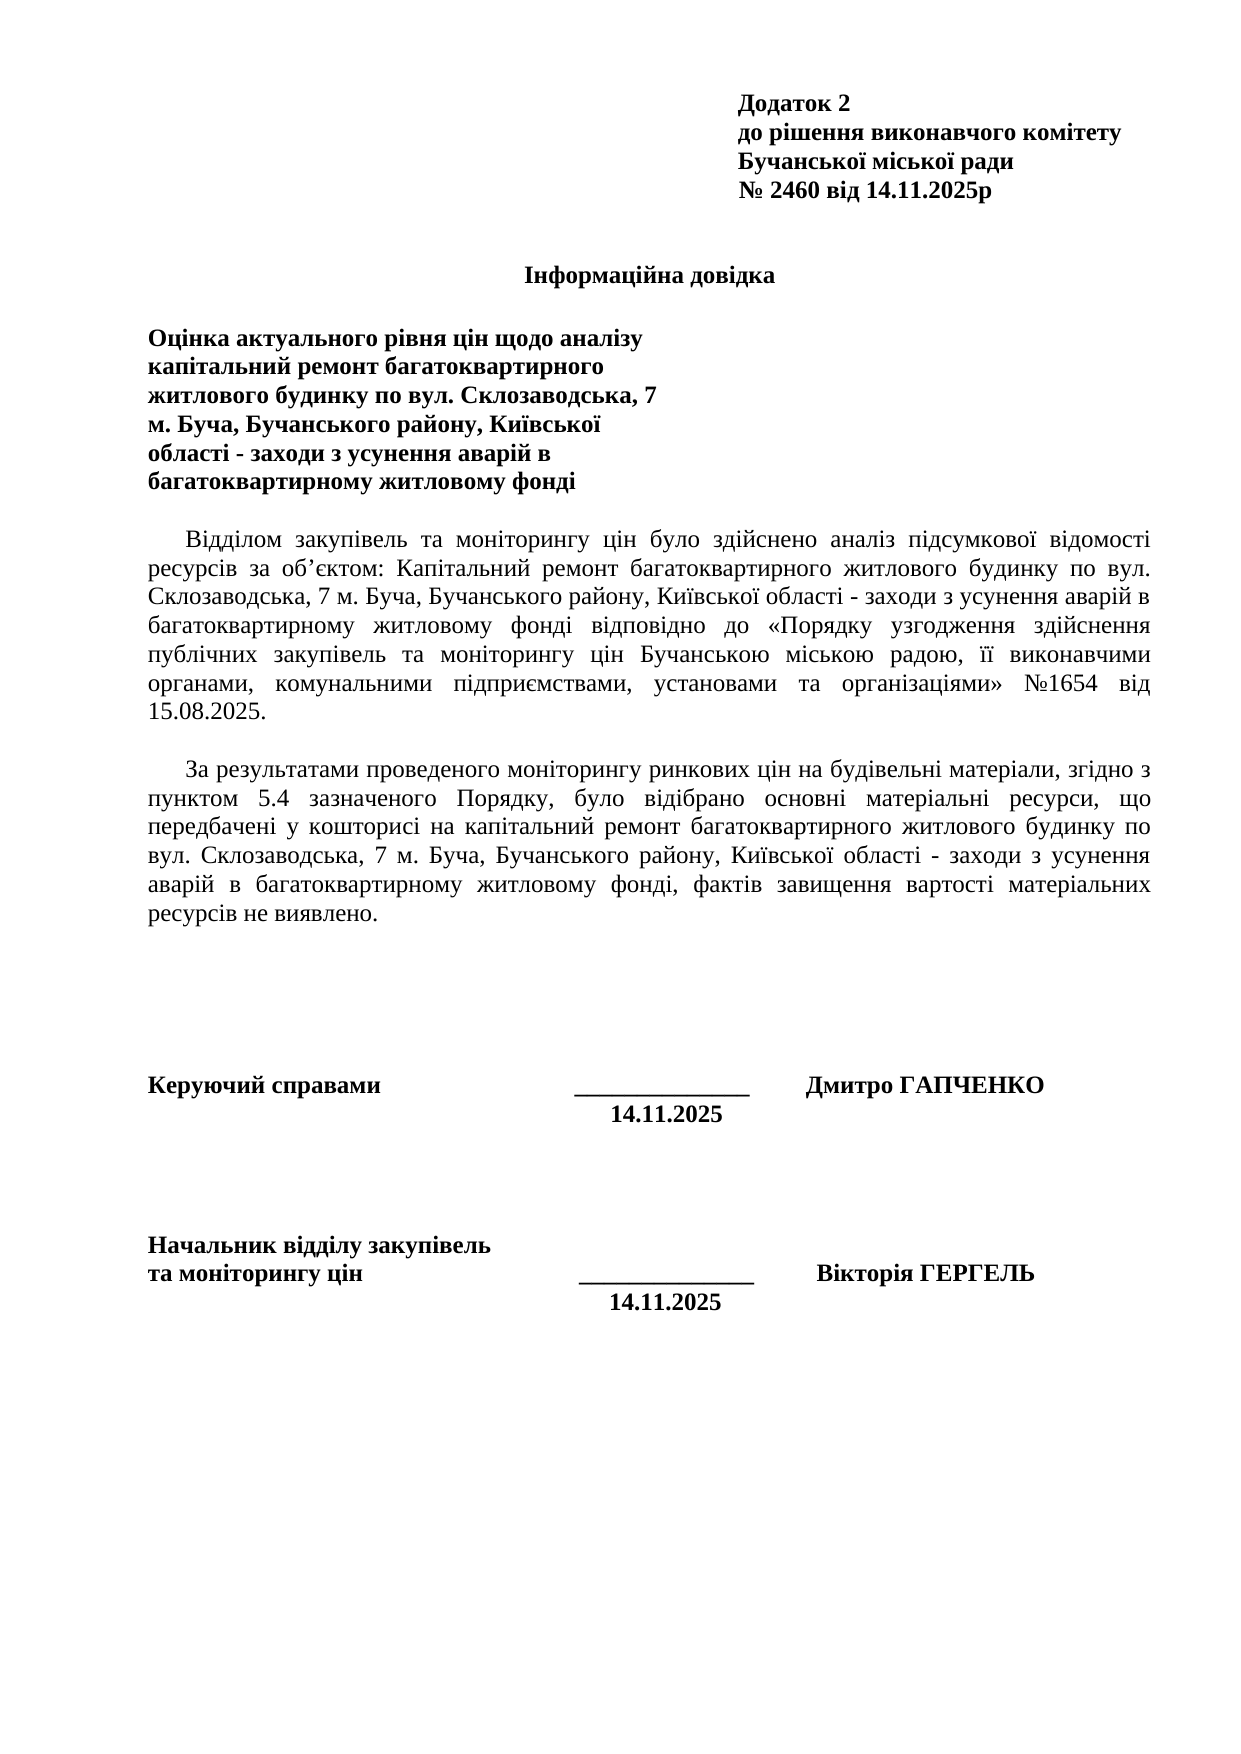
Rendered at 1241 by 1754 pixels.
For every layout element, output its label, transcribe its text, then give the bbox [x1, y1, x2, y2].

text Оцінка актуального рівня цін щодо аналізу [148, 323, 1152, 351]
text до рішення виконавчого комітету [664, 117, 1152, 146]
text № 2460 від 14.11.2025р [148, 175, 1152, 203]
text області - заходи з усунення аварій в [148, 438, 1152, 466]
text Відділом закупівель та моніторингу цін було здійснено аналіз підсумкової відомості ресурсів за об’єктом: Капітальний ремонт багатоквартирного житлового будинку по вул. Склозаводська, 7 м. Буча, Бучанського району, Київської області - заходи з усунення аварій в багатоквартирному житловому фонді відповідно до «Порядку узгодження здійснення публічних закупівель та моніторингу цін Бучанською міською радою, її виконавчими органами, комунальними підприємствами, установами та організаціями» №1654 від 15.08.2025. [148, 524, 1152, 725]
text капітальний ремонт багатоквартирного [148, 351, 1152, 380]
text Додаток 2 [664, 88, 1152, 117]
text Начальник відділу закупівель [148, 1230, 1152, 1258]
text 14.11.2025 [148, 1287, 1152, 1316]
text Бучанської міської ради [664, 146, 1152, 175]
text Інформаційна довідка [148, 260, 1152, 289]
text житлового будинку по вул. Склозаводська, 7 [148, 380, 1152, 409]
text багатоквартирному житловому фонді [148, 466, 1152, 495]
text За результатами проведеного моніторингу ринкових цін на будівельні матеріали, згідно з пунктом 5.4 зазначеного Порядку, було відібрано основні матеріальні ресурси, що передбачені у кошторисі на капітальний ремонт багатоквартирного житлового будинку по вул. Склозаводська, 7 м. Буча, Бучанського району, Київської області - заходи з усунення аварій в багатоквартирному житловому фонді, фактів завищення вартості матеріальних ресурсів не виявлено. [148, 754, 1152, 926]
text 14.11.2025 [148, 1099, 1152, 1128]
text м. Буча, Бучанського району, Київської [148, 409, 1152, 438]
text Керуючий справами ______________ Дмитро ГАПЧЕНКО [148, 1070, 1152, 1099]
text та моніторингу цін ______________ Вікторія ГЕРГЕЛЬ [148, 1258, 1152, 1287]
